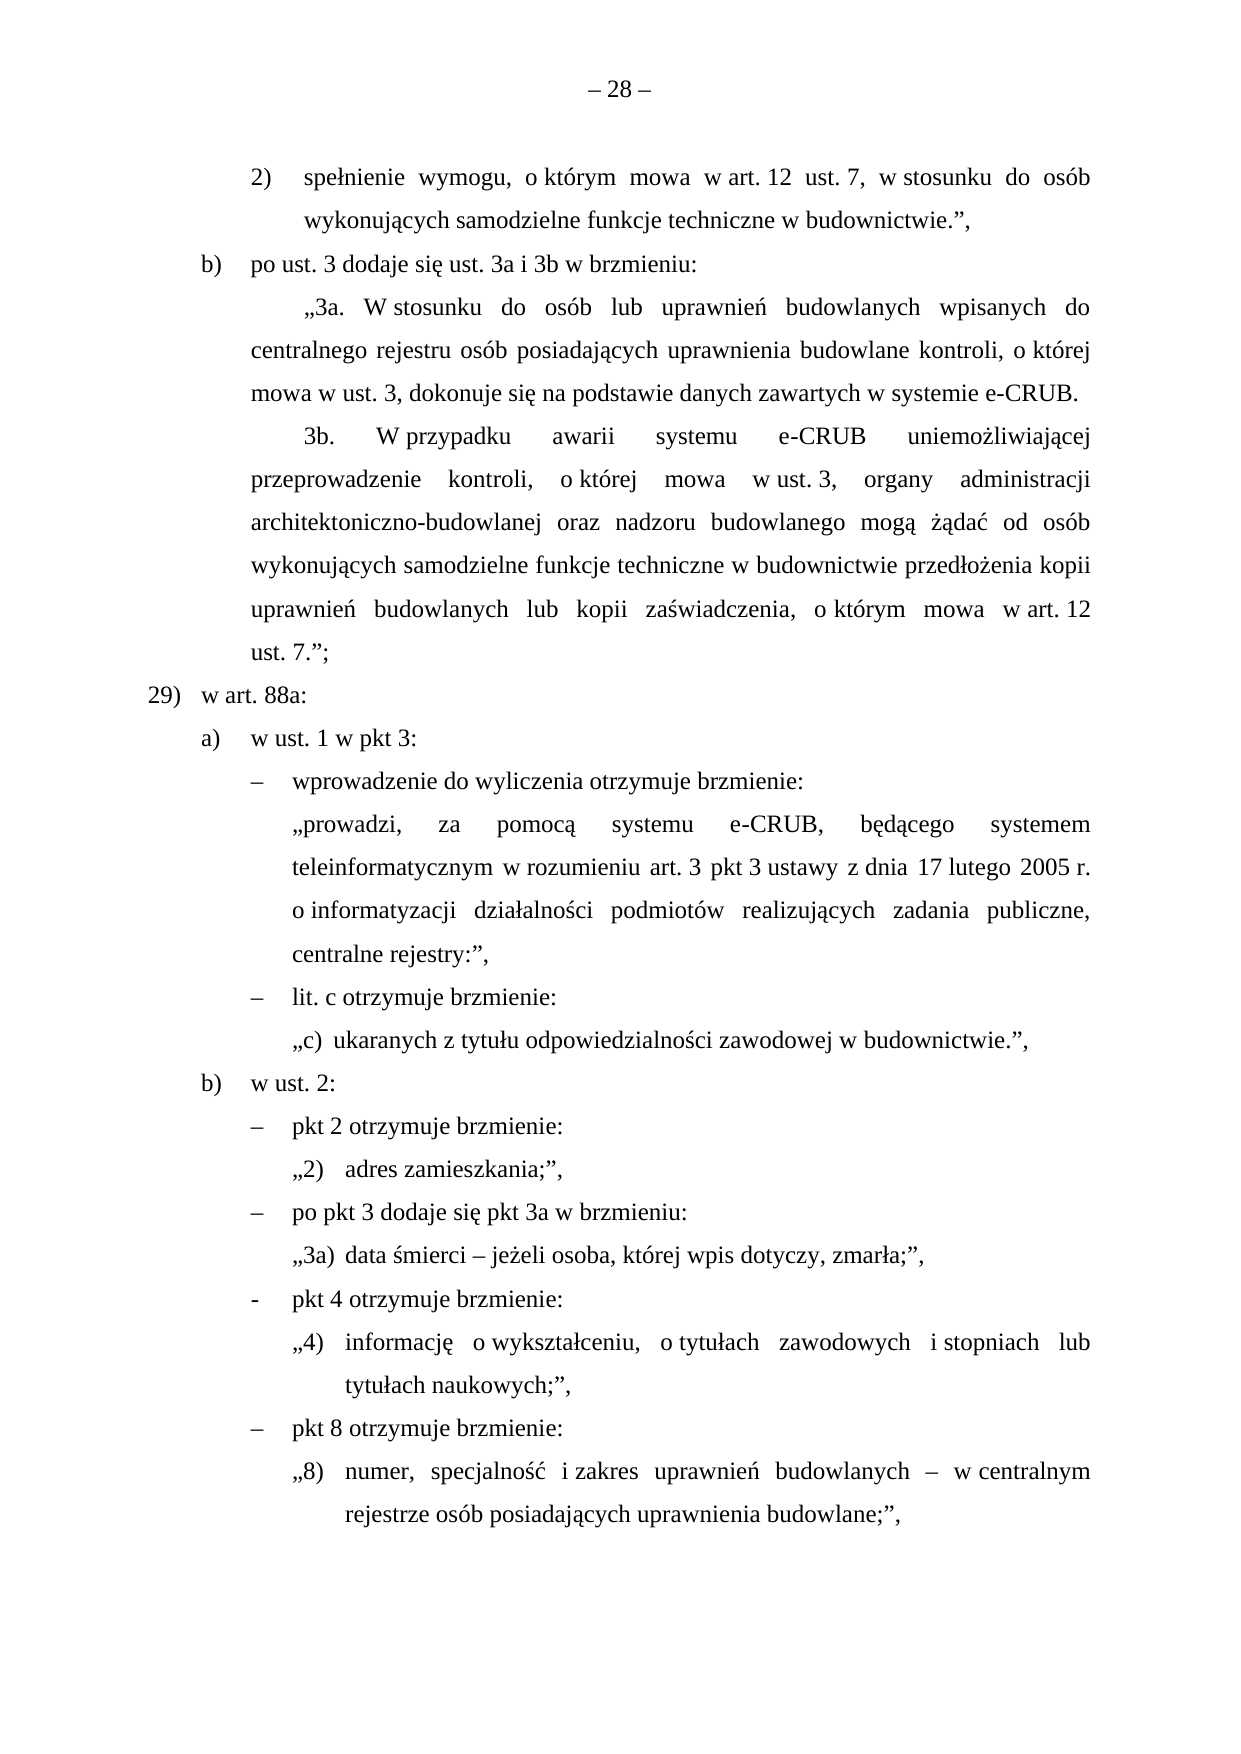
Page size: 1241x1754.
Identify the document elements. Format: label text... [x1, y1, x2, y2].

text a) w ust. 1 w pkt 3: [201, 723, 1091, 752]
text 29) w art. 88a: [148, 680, 1091, 709]
text – pkt 8 otrzymuje brzmienie: [251, 1413, 1091, 1442]
text b) po ust. 3 dodaje się ust. 3a i 3b w brzmieniu: [201, 249, 1091, 277]
text – pkt 2 otrzymuje brzmienie: [251, 1111, 1091, 1140]
text „8) numer, specjalność i zakres uprawnień budowlanych – w centralnym rejestrze osób posiadających uprawnienia budowlane;”, [292, 1456, 1091, 1528]
text „3a) data śmierci – jeżeli osoba, której wpis dotyczy, zmarła;”, [292, 1241, 1091, 1269]
text „2) adres zamieszkania;”, [292, 1154, 1091, 1183]
text „3a. W stosunku do osób lub uprawnień budowlanych wpisanych do centralnego rejestru osób posiadających uprawnienia budowlane kontroli, o której mowa w ust. 3, dokonuje się na podstawie danych zawartych w systemie e-CRUB. [251, 292, 1091, 407]
text – po pkt 3 dodaje się pkt 3a w brzmieniu: [251, 1197, 1091, 1226]
text – lit. c otrzymuje brzmienie: [251, 982, 1091, 1011]
text b) w ust. 2: [201, 1068, 1091, 1097]
text 3b. W przypadku awarii systemu e-CRUB uniemożliwiającej przeprowadzenie kontroli, o której mowa w ust. 3, organy administracji architektoniczno-budowlanej oraz nadzoru budowlanego mogą żądać od osób wykonujących samodzielne funkcje techniczne w budownictwie przedłożenia kopii uprawnień budowlanych lub kopii zaświadczenia, o którym mowa w art. 12 ust. 7.”; [251, 421, 1091, 666]
text 2) spełnienie wymogu, o którym mowa w art. 12 ust. 7, w stosunku do osób wykonujących samodzielne funkcje techniczne w budownictwie.”, [251, 162, 1091, 234]
text „4) informację o wykształceniu, o tytułach zawodowych i stopniach lub tytułach naukowych;”, [292, 1327, 1091, 1399]
text „prowadzi, za pomocą systemu e-CRUB, będącego systemem teleinformatycznym w rozumieniu art. 3 pkt 3 ustawy z dnia 17 lutego 2005 r. o informatyzacji działalności podmiotów realizujących zadania publiczne, centralne rejestry:”, [292, 809, 1091, 967]
text – wprowadzenie do wyliczenia otrzymuje brzmienie: [251, 766, 1091, 795]
text - pkt 4 otrzymuje brzmienie: [251, 1284, 1091, 1312]
text „c) ukaranych z tytułu odpowiedzialności zawodowej w budownictwie.”, [292, 1025, 1091, 1054]
